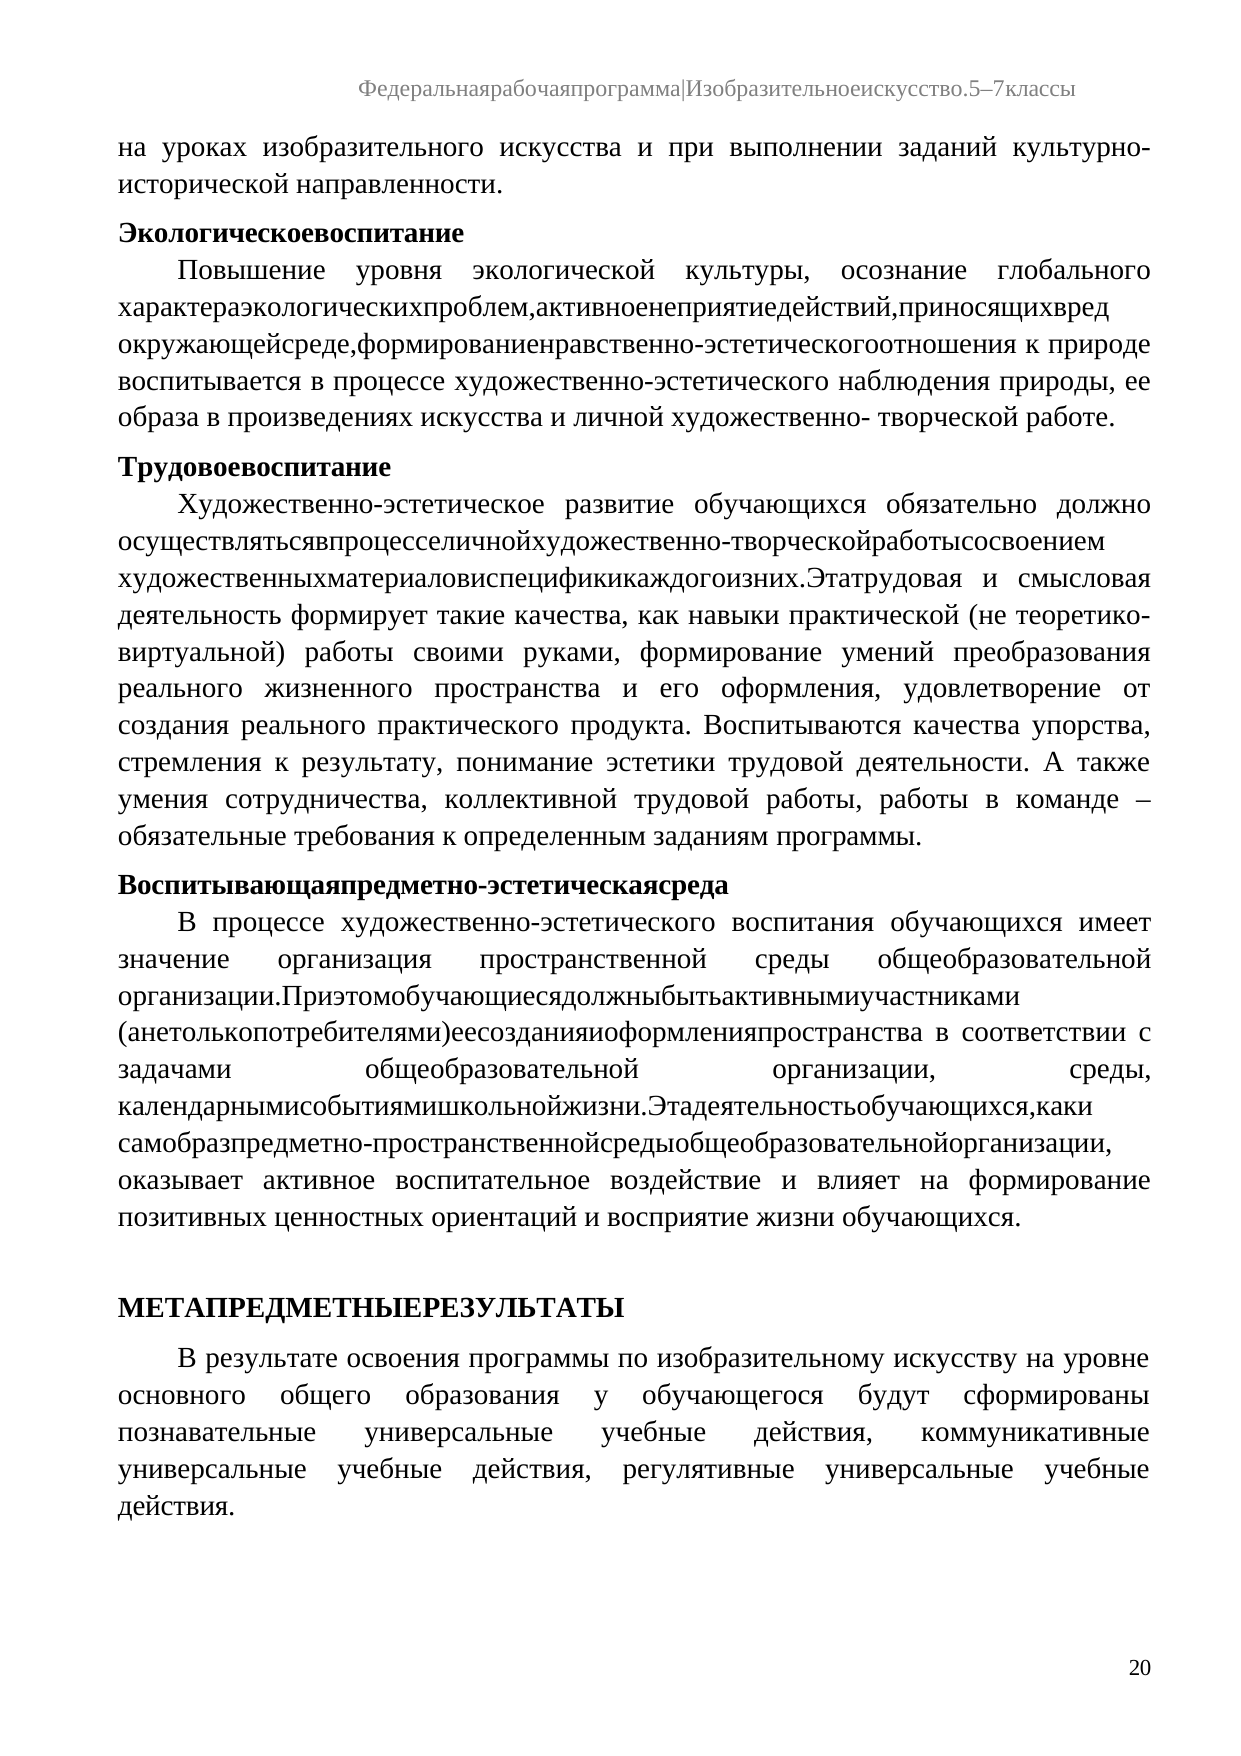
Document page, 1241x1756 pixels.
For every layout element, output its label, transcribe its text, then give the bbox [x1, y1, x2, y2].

subtitle МЕТАПРЕДМЕТНЫЕРЕЗУЛЬТАТЫ [118, 1290, 1166, 1324]
text В процессе художественно-эстетического воспитания обучающихся имеет значение организация пространственной среды общеобразовательной организации.Приэтомобучающиесядолжныбытьактивнымиучастниками (анетолькопотребителями)еесозданияиоформленияпространства в соответствии с задачами общеобразовательной организации, среды, календарнымисобытиямишкольнойжизни.Этадеятельностьобучающихся,каки самобразпредметно-пространственнойсредыобщеобразовательнойорганизации, оказывает активное воспитательное воздействие и влияет на формирование позитивных ценностных ориентаций и восприятие жизни обучающихся. [118, 904, 1152, 1232]
text Художественно-эстетическое развитие обучающихся обязательно должно осуществлятьсявпроцесселичнойхудожественно-творческойработысосвоением художественныхматериаловиспецификикаждогоизних.Этатрудовая и смысловая деятельность формирует такие качества, как навыки практической (не теоретико-виртуальной) работы своими руками, формирование умений преобразования реального жизненного пространства и его оформления, удовлетворение от создания реального практического продукта. Воспитываются качества упорства, стремления к результату, понимание эстетики трудовой деятельности. А также умения сотрудничества, коллективной трудовой работы, работы в команде – обязательные требования к определенным заданиям программы. [118, 486, 1151, 852]
subtitle Воспитывающаяпредметно-эстетическаясреда [118, 867, 1166, 901]
subtitle Трудовоевоспитание [118, 449, 1166, 483]
text В результате освоения программы по изобразительному искусству на уровне основного общего образования у обучающегося будут сформированы познавательные универсальные учебные действия, коммуникативные универсальные учебные действия, регулятивные универсальные учебные действия. [118, 1340, 1150, 1521]
text Повышение уровня экологической культуры, осознание глобального характераэкологическихпроблем,активноенеприятиедействий,приносящихвред окружающейсреде,формированиенравственно-эстетическогоотношения к природе воспитывается в процессе художественно-эстетического наблюдения природы, ее образа в произведениях искусства и личной художественно- творческой работе. [118, 252, 1151, 433]
subtitle Экологическоевоспитание [118, 215, 1166, 249]
text на уроках изобразительного искусства и при выполнении заданий культурно- исторической направленности. [118, 129, 1152, 200]
